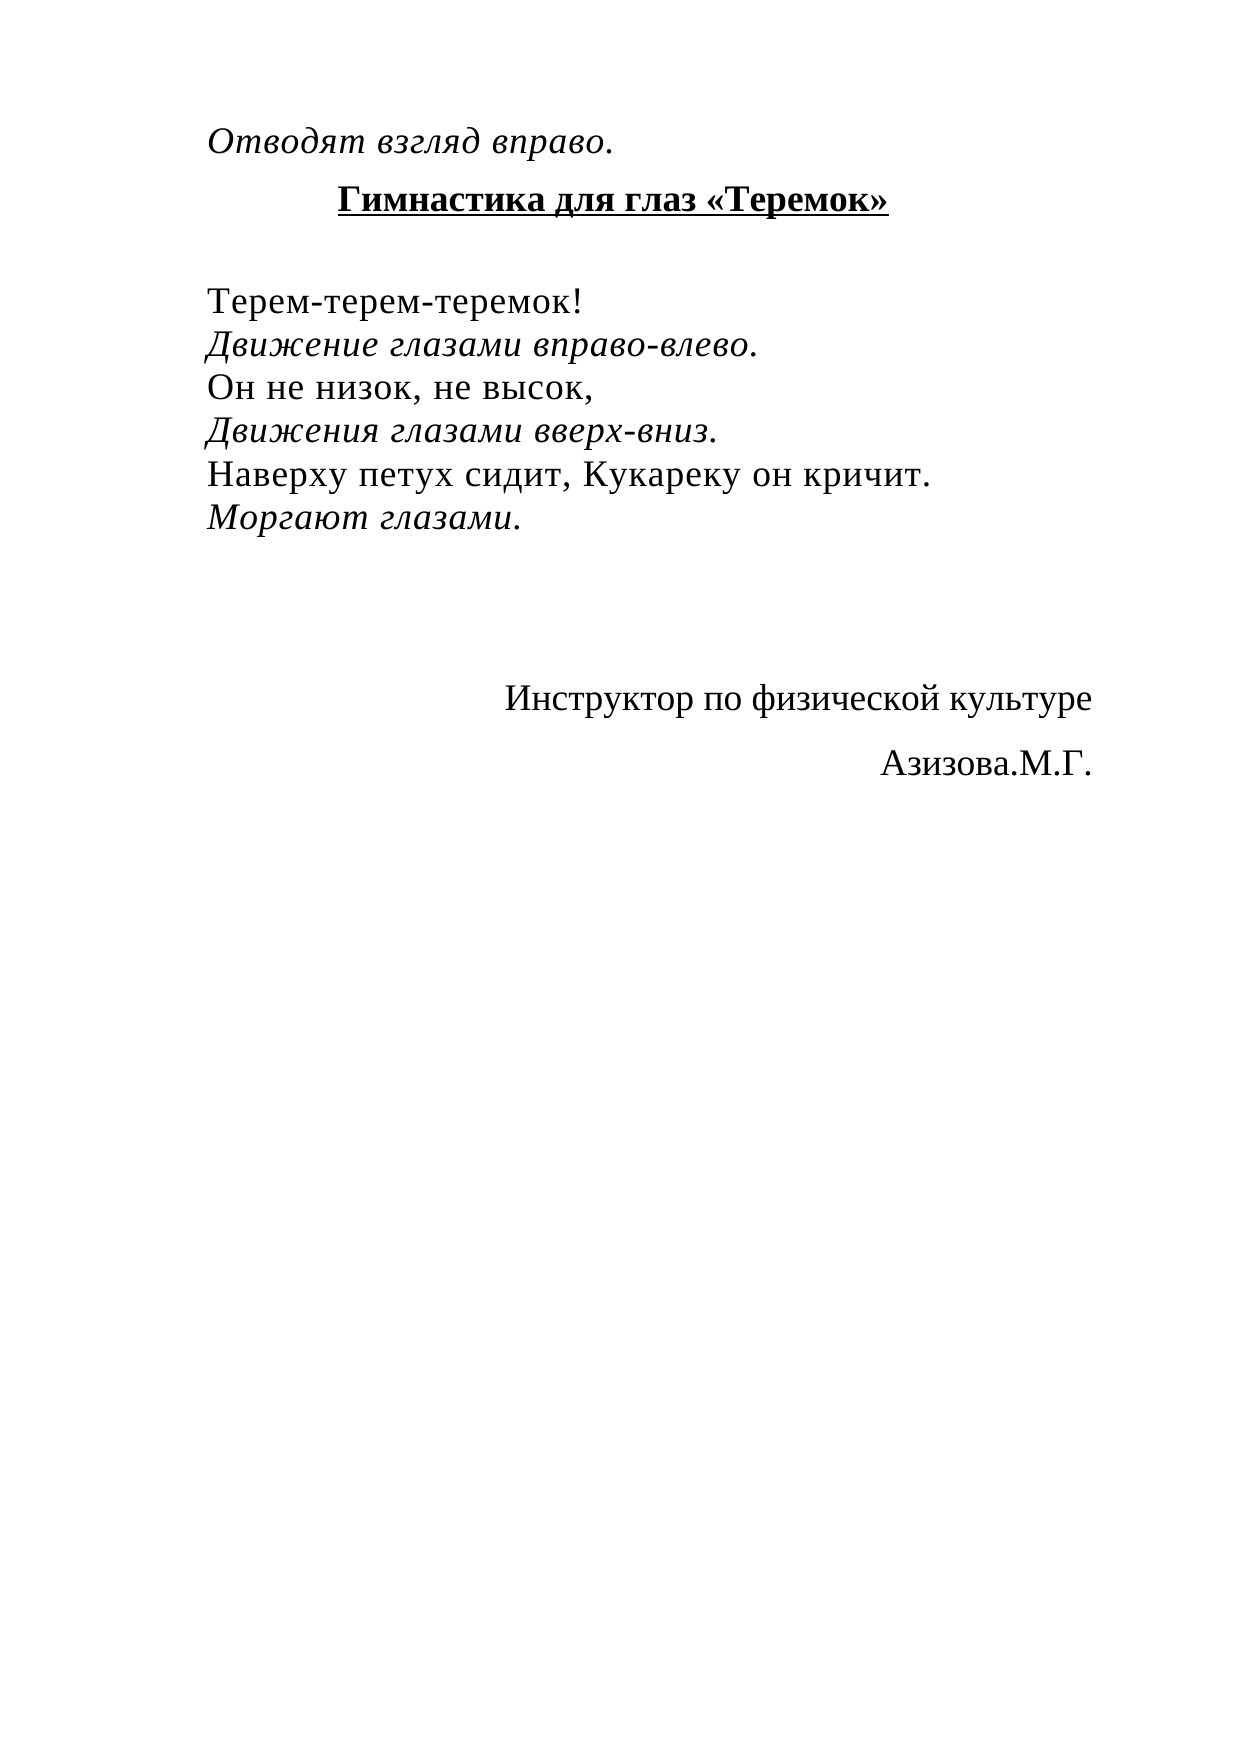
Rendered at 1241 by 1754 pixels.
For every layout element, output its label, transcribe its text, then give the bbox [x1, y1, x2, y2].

text Движения глазами вверх-вниз. [133, 408, 1093, 451]
text Моргают глазами. [133, 494, 1093, 537]
text Движение глазами вправо-влево. [133, 322, 1093, 365]
text Азизова.М.Г. [133, 740, 1093, 783]
text Терем-терем-теремок! [133, 278, 1093, 322]
text Он не низок, не высок, [133, 365, 1093, 408]
text Инструктор по физической культуре [133, 676, 1093, 719]
text Гимнастика для глаз «Теремок» [133, 177, 1093, 220]
text Отводят взгляд вправо. [133, 118, 1093, 161]
text Наверху петух сидит, Кукареку он кричит. [133, 451, 1093, 494]
